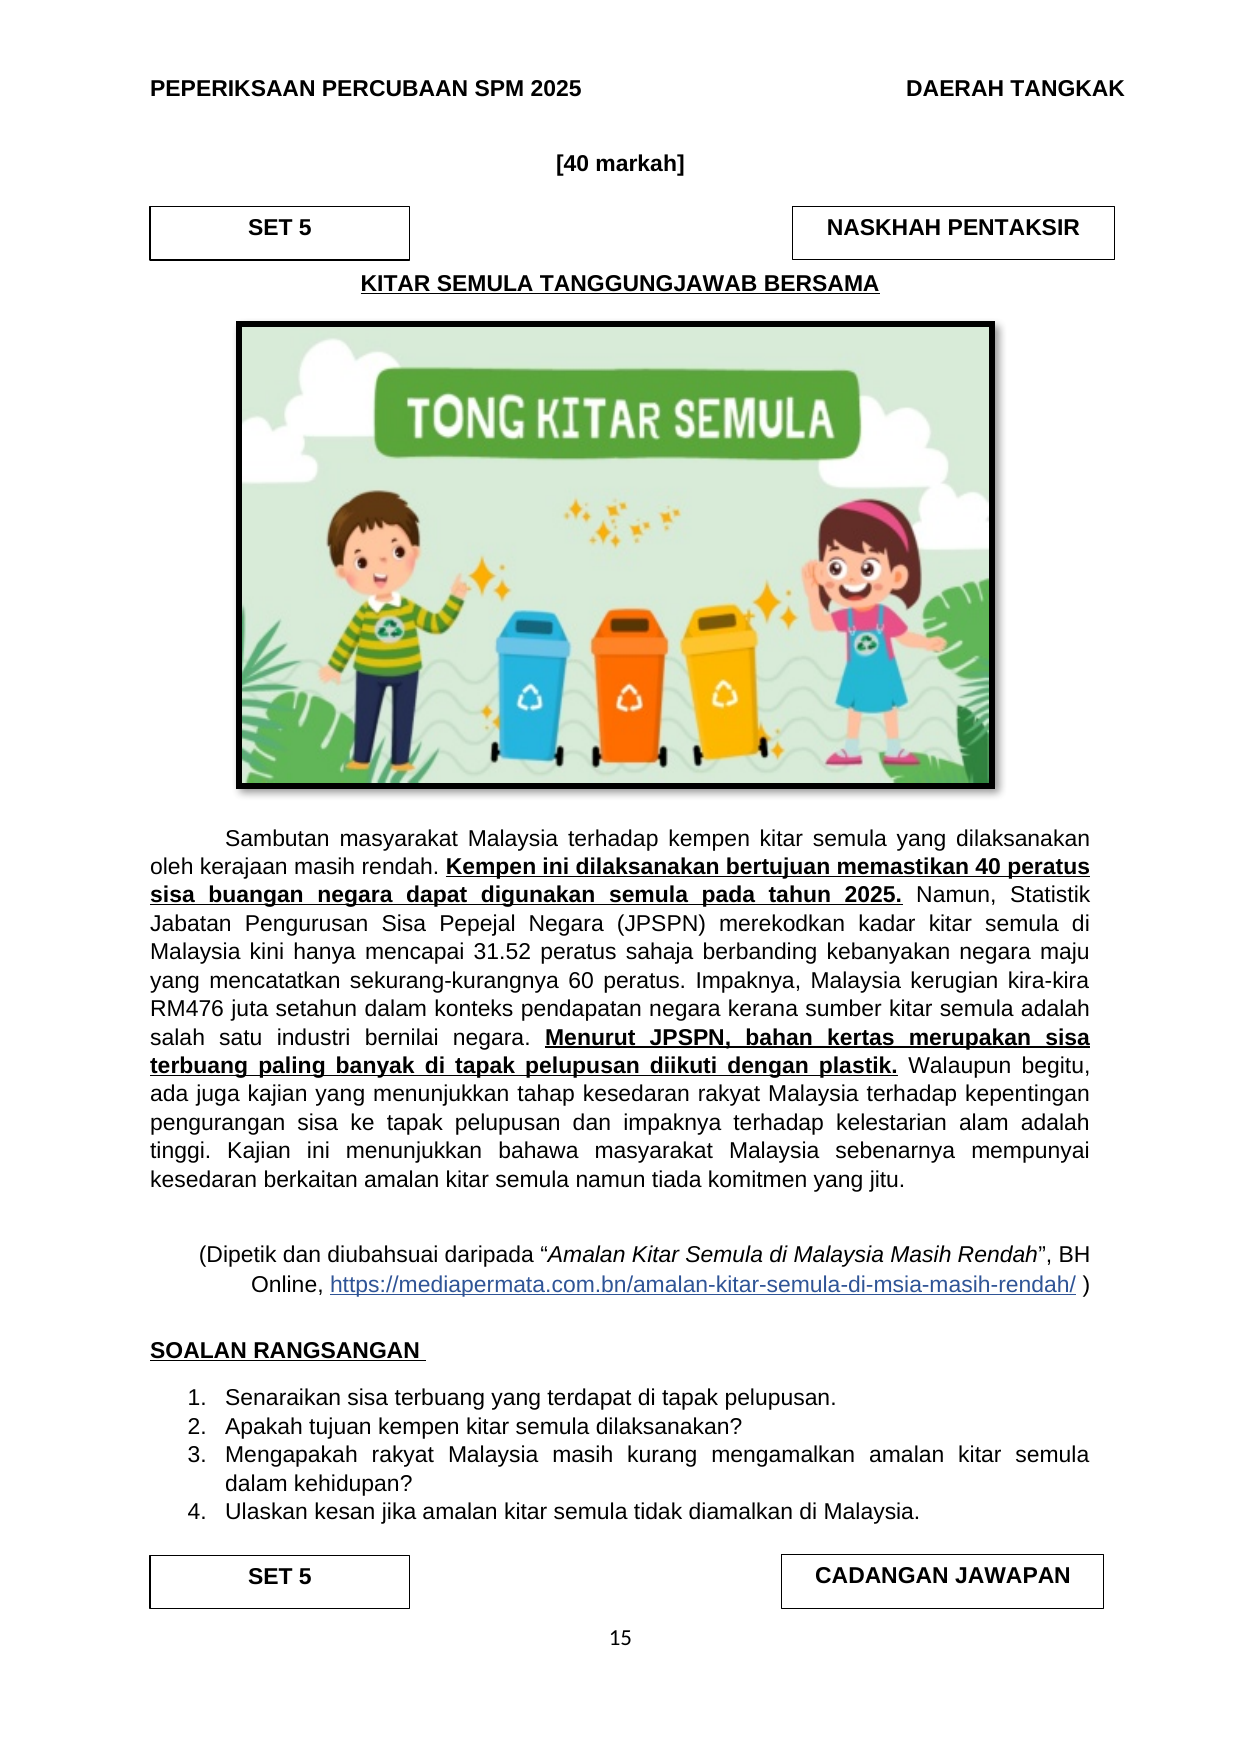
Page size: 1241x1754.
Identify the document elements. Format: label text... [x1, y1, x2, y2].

text SOALAN RANGSANGAN [150, 1337, 1090, 1364]
text Sambutan masyarakat Malaysia terhadap kempen kitar semula yang dilaksanakan oleh kerajaan masih rendah. Kempen ini dilaksanakan bertujuan memastikan 40 peratus sisa buangan negara dapat digunakan semula pada tahun 2025. Namun, Statistik Jabatan Pengurusan Sisa Pepejal Negara (JPSPN) merekodkan kadar kitar semula di Malaysia kini hanya mencapai 31.52 peratus sahaja berbanding kebanyakan negara maju yang mencatatkan sekurang-kurangnya 60 peratus. Impaknya, Malaysia kerugian kira-kira RM476 juta setahun dalam konteks pendapatan negara kerana sumber kitar semula adalah salah satu industri bernilai negara. Menurut JPSPN, bahan kertas merupakan sisa terbuang paling banyak di tapak pelupusan diikuti dengan plastik. Walaupun begitu, ada juga kajian yang menunjukkan tahap kesedaran rakyat Malaysia terhadap kepentingan pengurangan sisa ke tapak pelupusan dan impaknya terhadap kelestarian alam adalah tinggi. Kajian ini menunjukkan bahawa masyarakat Malaysia sebenarnya mempunyai kesedaran berkaitan amalan kitar semula namun tiada komitmen yang jitu. [150, 824, 1090, 1192]
list Mengapakah rakyat Malaysia masih kurang mengamalkan amalan kitar semula dalam kehidupan? [187, 1441, 1090, 1496]
list Senaraikan sisa terbuang yang terdapat di tapak pelupusan. [187, 1384, 1090, 1411]
text [40 markah] [150, 150, 1090, 176]
text KITAR SEMULA TANGGUNGJAWAB BERSAMA [150, 270, 1090, 296]
text (Dipetik dan diubahsuai daripada “Amalan Kitar Semula di Malaysia Masih Rendah”, BH Online, https://mediapermata.com.bn/amalan-kitar-semula-di-msia-masih-rendah/ ) [150, 1241, 1090, 1298]
list Ulaskan kesan jika amalan kitar semula tidak diamalkan di Malaysia. [187, 1498, 1090, 1524]
list Apakah tujuan kempen kitar semula dilaksanakan? [187, 1413, 1090, 1439]
picture [242, 327, 989, 783]
